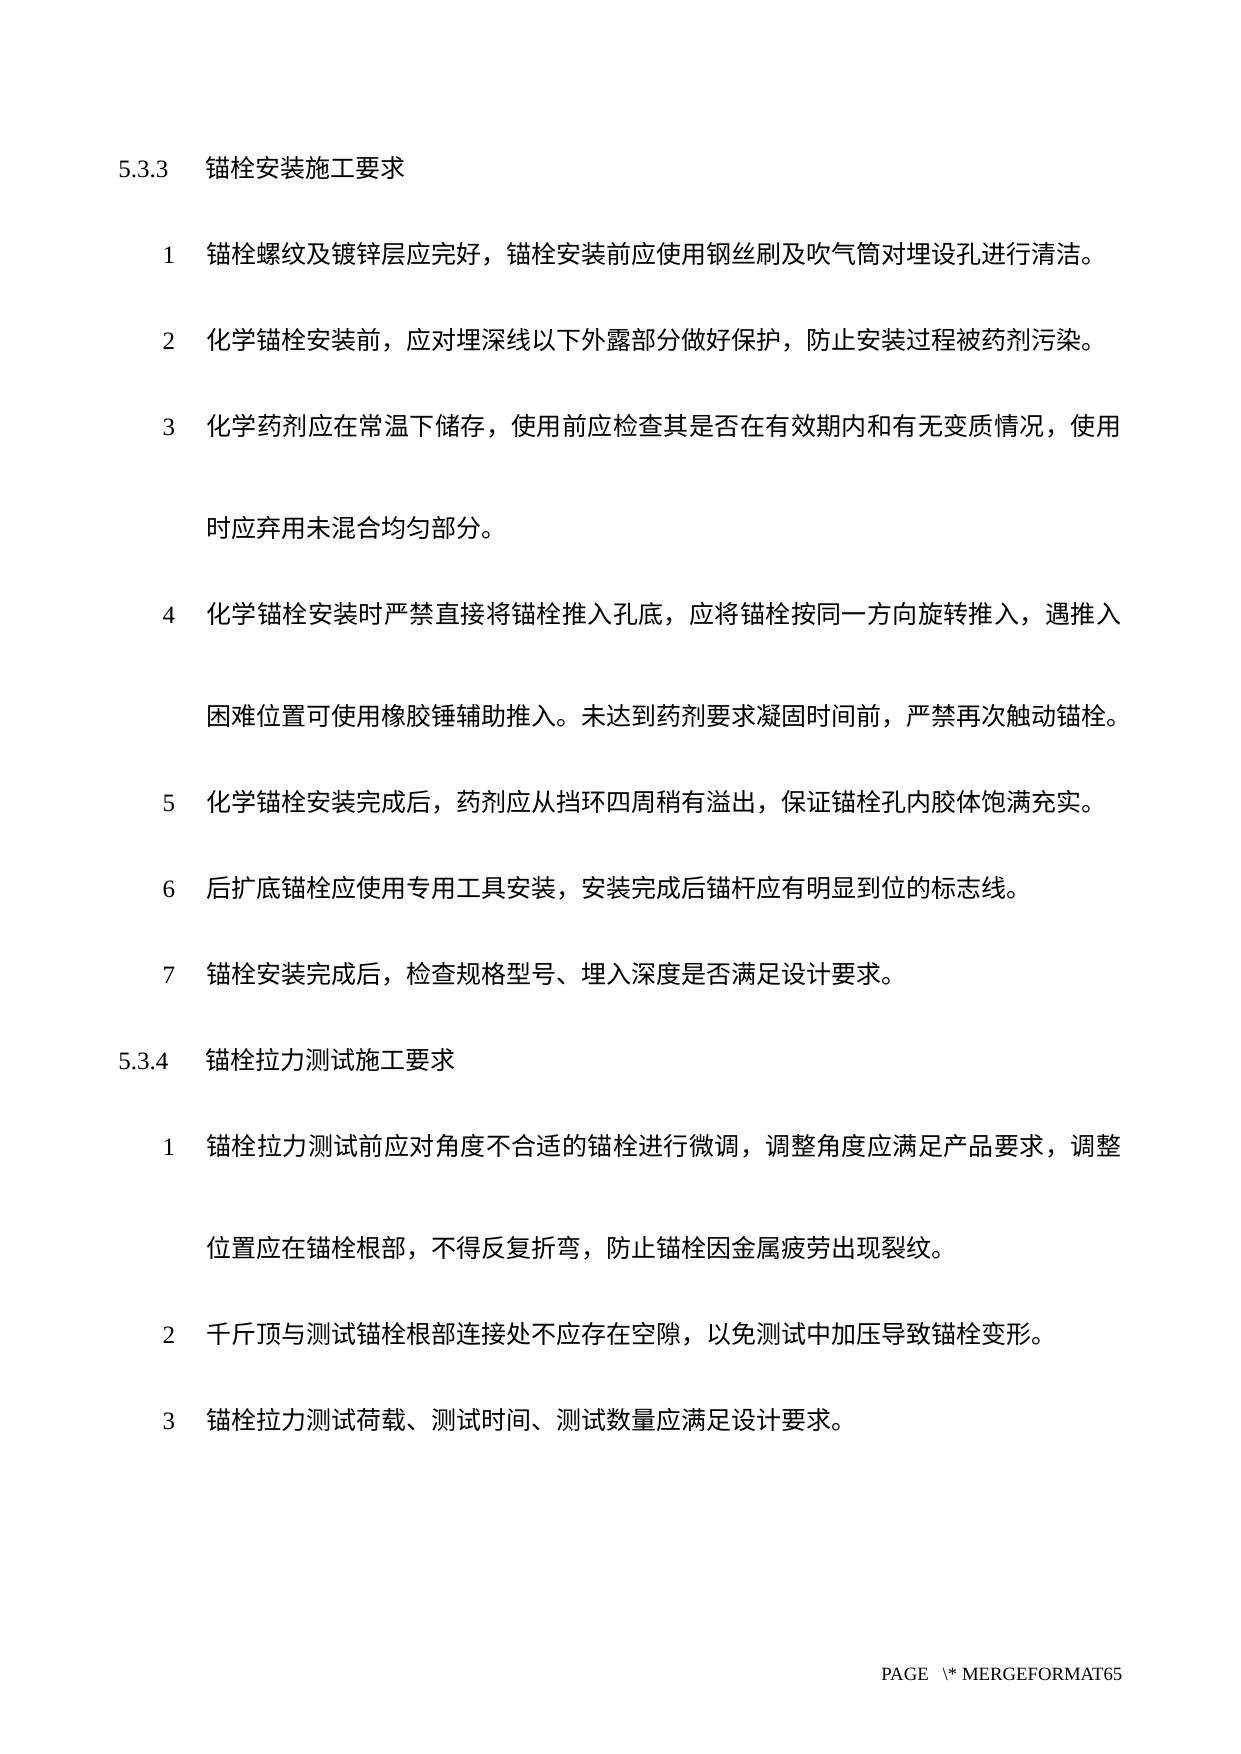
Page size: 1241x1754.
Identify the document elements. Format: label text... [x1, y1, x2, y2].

subtitle 锚栓拉力测试施工要求 [118, 1025, 1122, 1093]
list 化学锚栓安装前，应对埋深线以下外露部分做好保护，防止安装过程被药剂污染。 [162, 305, 1122, 373]
list 化学药剂应在常温下储存，使用前应检查其是否在有效期内和有无变质情况，使用时应弃用未混合均匀部分。 [162, 391, 1122, 561]
list 化学锚栓安装完成后，药剂应从挡环四周稍有溢出，保证锚栓孔内胶体饱满充实。 [162, 767, 1122, 834]
list 锚栓螺纹及镀锌层应完好，锚栓安装前应使用钢丝刷及吹气筒对埋设孔进行清洁。 [162, 219, 1122, 287]
list 后扩底锚栓应使用专用工具安装，安装完成后锚杆应有明显到位的标志线。 [162, 853, 1122, 921]
subtitle 锚栓安装施工要求 [118, 133, 1122, 201]
list 化学锚栓安装时严禁直接将锚栓推入孔底，应将锚栓按同一方向旋转推入，遇推入困难位置可使用橡胶锤辅助推入。未达到药剂要求凝固时间前，严禁再次触动锚栓。 [162, 579, 1122, 748]
list 锚栓安装完成后，检查规格型号、埋入深度是否满足设计要求。 [162, 939, 1122, 1007]
list 锚栓拉力测试前应对角度不合适的锚栓进行微调，调整角度应满足产品要求，调整位置应在锚栓根部，不得反复折弯，防止锚栓因金属疲劳出现裂纹。 [162, 1111, 1122, 1281]
list 千斤顶与测试锚栓根部连接处不应存在空隙，以免测试中加压导致锚栓变形。 [162, 1299, 1122, 1367]
list 锚栓拉力测试荷载、测试时间、测试数量应满足设计要求。 [162, 1385, 1122, 1453]
